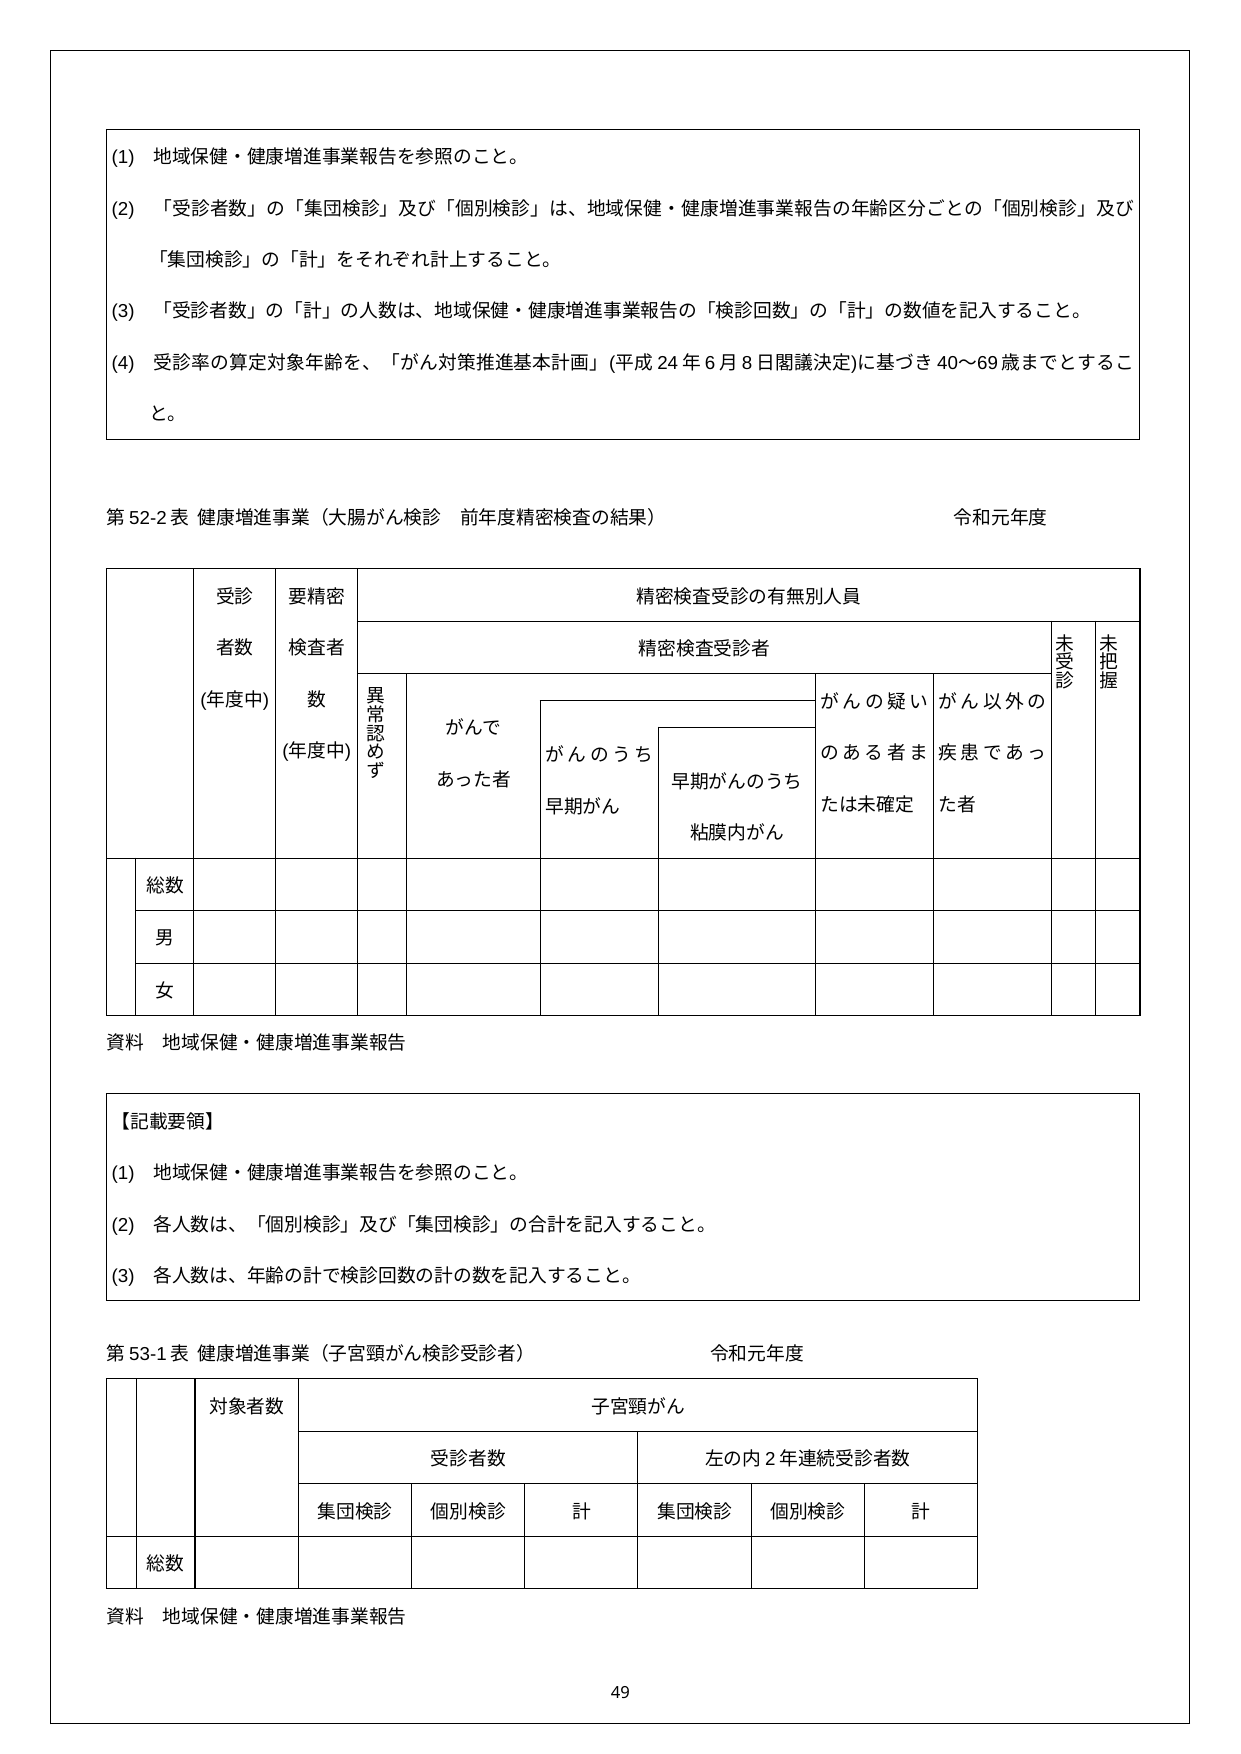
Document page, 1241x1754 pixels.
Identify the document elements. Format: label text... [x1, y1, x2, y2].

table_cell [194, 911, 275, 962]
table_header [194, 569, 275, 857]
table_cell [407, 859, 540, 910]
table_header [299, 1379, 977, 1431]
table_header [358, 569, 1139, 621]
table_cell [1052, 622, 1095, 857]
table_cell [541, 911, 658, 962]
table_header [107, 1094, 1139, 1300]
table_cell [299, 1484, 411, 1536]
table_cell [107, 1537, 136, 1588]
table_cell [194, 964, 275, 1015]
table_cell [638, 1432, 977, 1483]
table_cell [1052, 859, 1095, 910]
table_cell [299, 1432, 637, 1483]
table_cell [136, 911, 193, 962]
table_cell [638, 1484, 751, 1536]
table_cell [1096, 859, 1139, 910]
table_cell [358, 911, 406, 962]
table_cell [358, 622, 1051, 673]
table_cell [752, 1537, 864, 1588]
text 資料 地域保健・健康増進事業報告 [106, 1016, 1134, 1067]
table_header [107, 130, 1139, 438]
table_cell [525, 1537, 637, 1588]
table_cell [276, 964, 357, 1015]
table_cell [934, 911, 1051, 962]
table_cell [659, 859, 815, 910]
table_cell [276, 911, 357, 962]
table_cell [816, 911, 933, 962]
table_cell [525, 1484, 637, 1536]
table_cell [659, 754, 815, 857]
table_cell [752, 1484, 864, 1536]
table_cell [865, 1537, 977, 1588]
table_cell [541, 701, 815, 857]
text 資料 地域保健・健康増進事業報告 [106, 1589, 1134, 1641]
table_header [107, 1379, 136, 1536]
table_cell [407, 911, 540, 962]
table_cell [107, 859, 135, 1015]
text 第53-1表 健康増進事業（子宮頸がん検診受診者） 令和元年度 [106, 1327, 1134, 1378]
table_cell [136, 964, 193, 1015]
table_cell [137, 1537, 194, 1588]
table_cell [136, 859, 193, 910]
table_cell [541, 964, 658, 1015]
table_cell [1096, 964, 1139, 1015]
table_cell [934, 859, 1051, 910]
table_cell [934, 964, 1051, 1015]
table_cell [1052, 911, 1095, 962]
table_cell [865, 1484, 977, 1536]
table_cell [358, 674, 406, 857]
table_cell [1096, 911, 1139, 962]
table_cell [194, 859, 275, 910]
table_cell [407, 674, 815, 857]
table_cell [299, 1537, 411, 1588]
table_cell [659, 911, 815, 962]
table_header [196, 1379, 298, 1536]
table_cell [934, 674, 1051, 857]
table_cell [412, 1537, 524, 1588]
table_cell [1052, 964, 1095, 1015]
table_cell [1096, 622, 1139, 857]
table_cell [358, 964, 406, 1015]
text 第52-2表 健康増進事業（大腸がん検診 前年度精密検査の結果） 令和元年度 [106, 491, 1134, 542]
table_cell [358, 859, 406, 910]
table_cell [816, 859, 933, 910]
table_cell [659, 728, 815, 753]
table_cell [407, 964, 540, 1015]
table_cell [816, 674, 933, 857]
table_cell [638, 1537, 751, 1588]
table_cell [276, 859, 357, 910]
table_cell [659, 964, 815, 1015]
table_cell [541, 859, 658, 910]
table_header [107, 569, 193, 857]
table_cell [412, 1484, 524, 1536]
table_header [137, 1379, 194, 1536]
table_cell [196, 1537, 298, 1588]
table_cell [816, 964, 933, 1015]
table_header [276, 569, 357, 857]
